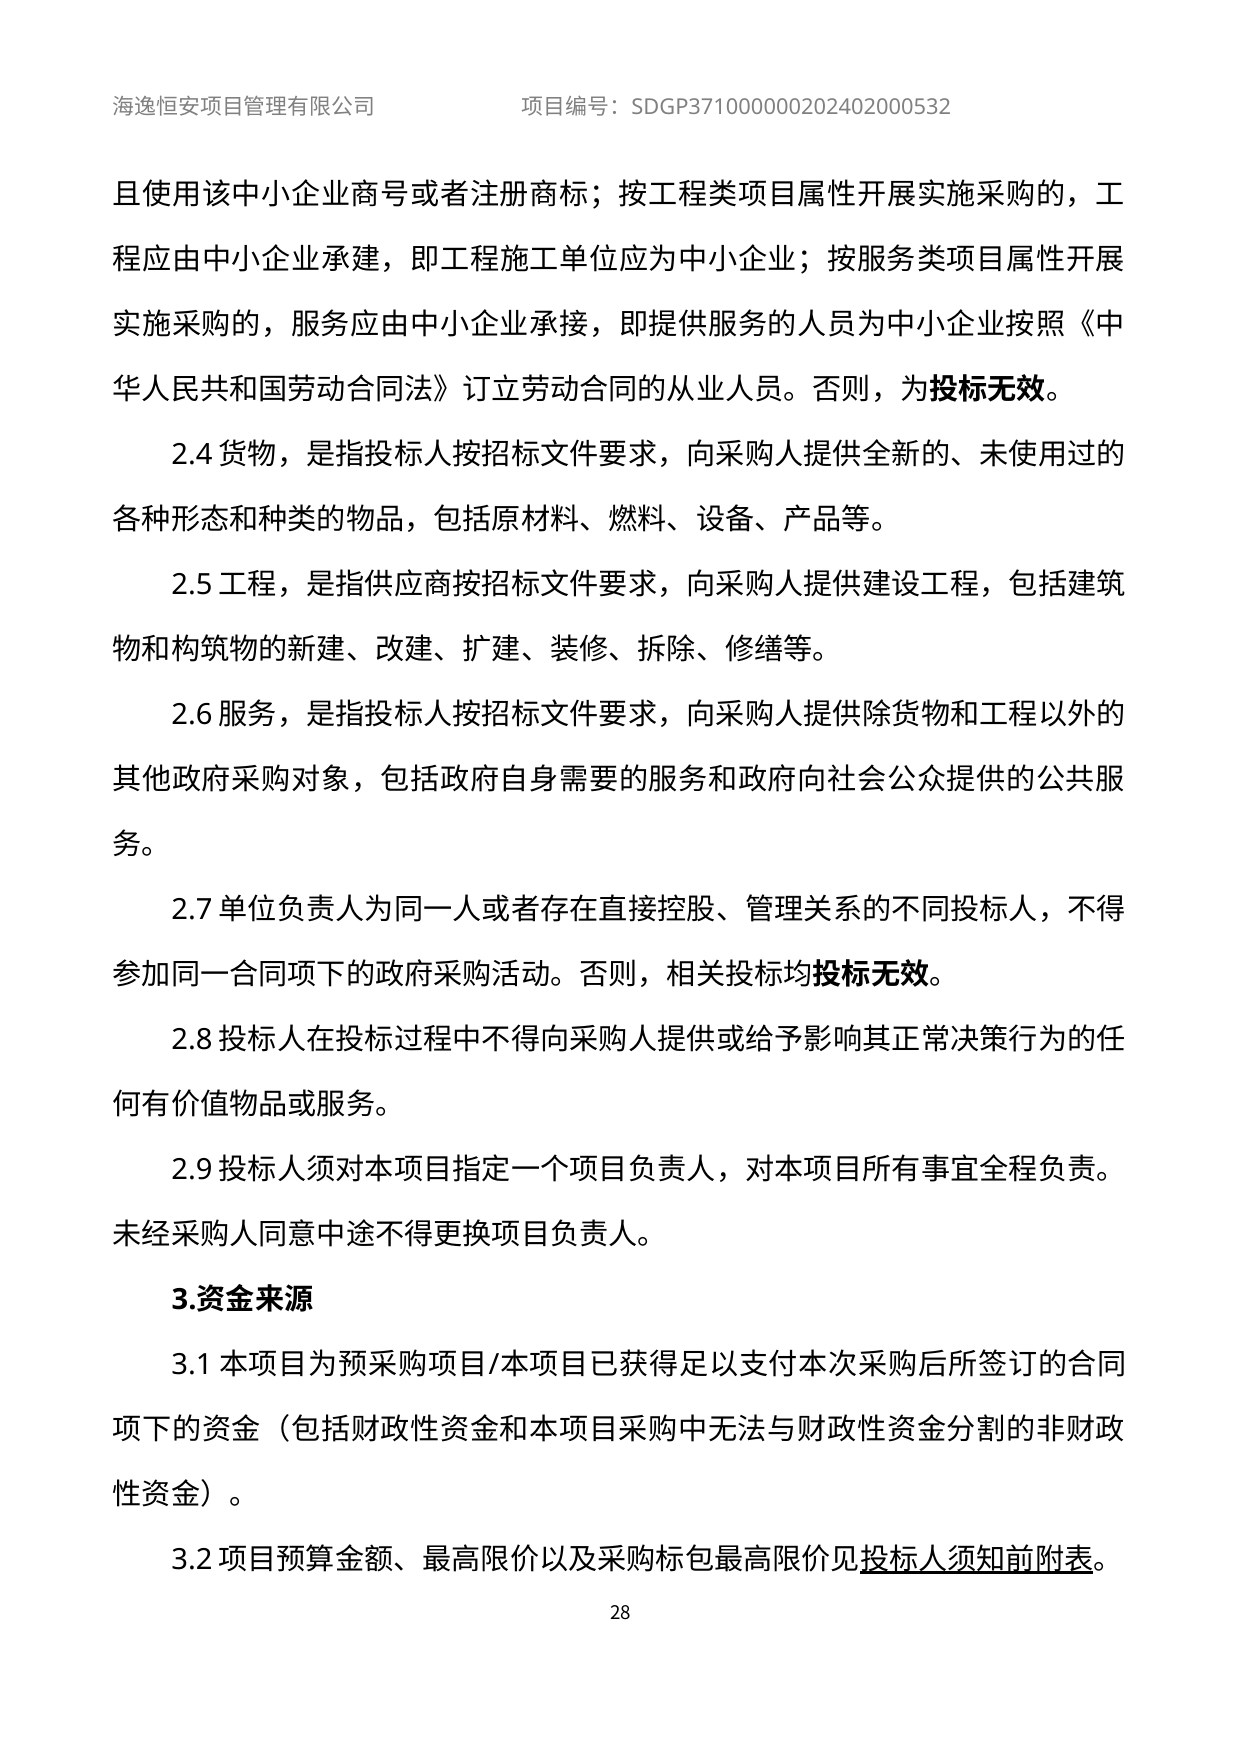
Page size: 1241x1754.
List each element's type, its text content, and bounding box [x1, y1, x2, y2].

text 3.1本项目为预采购项目/本项目已获得足以支付本次采购后所签订的合同项下的资金（包括财政性资金和本项目采购中无法与财政性资金分割的非财政性资金）。 [112, 1329, 1128, 1524]
text 3.2项目预算金额、最高限价以及采购标包最高限价见投标人须知前附表。 [112, 1524, 1128, 1589]
text 3.资金来源 [112, 1264, 1128, 1329]
text 2.9投标人须对本项目指定一个项目负责人，对本项目所有事宜全程负责。未经采购人同意中途不得更换项目负责人。 [112, 1134, 1128, 1264]
text 2.4货物，是指投标人按招标文件要求，向采购人提供全新的、未使用过的各种形态和种类的物品，包括原材料、燃料、设备、产品等。 [112, 419, 1128, 549]
text 2.6服务，是指投标人按招标文件要求，向采购人提供除货物和工程以外的其他政府采购对象，包括政府自身需要的服务和政府向社会公众提供的公共服务。 [112, 679, 1128, 874]
text 2.7单位负责人为同一人或者存在直接控股、管理关系的不同投标人，不得参加同一合同项下的政府采购活动。否则，相关投标均投标无效。 [112, 874, 1128, 1004]
text 2.5工程，是指供应商按招标文件要求，向采购人提供建设工程，包括建筑物和构筑物的新建、改建、扩建、装修、拆除、修缮等。 [112, 549, 1128, 679]
text 2.8投标人在投标过程中不得向采购人提供或给予影响其正常决策行为的任何有价值物品或服务。 [112, 1004, 1128, 1134]
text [112, 159, 1128, 419]
